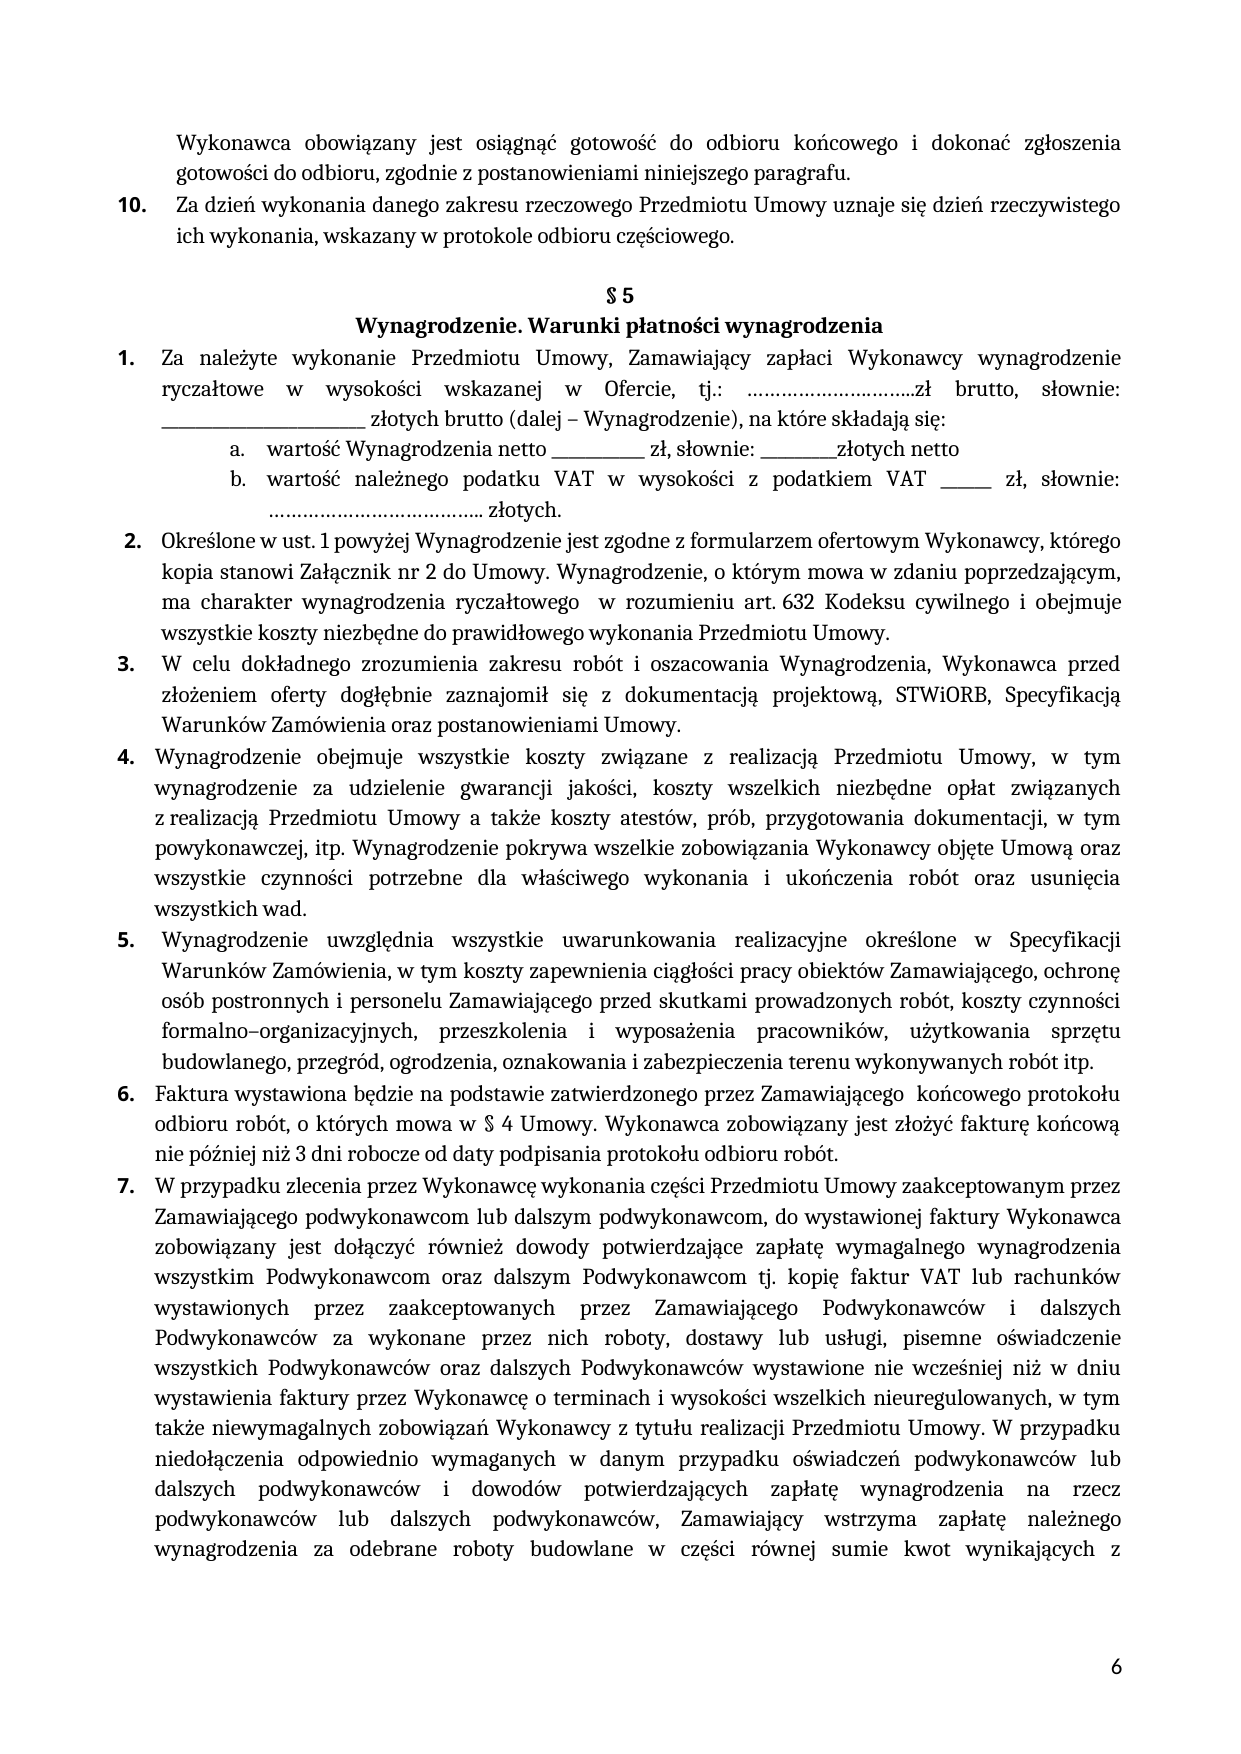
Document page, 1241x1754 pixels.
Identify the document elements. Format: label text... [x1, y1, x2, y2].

list Określone w ust. 1 powyżej Wynagrodzenie jest zgodne z formularzem ofertowym Wykonawcy, którego kopia stanowi Załącznik nr 2 do Umowy. Wynagrodzenie, o którym mowa w zdaniu poprzedzającym, ma charakter wynagrodzenia ryczałtowego w rozumieniu art. 632 Kodeksu cywilnego i obejmuje wszystkie koszty niezbędne do prawidłowego wykonania Przedmiotu Umowy. [124, 527, 1122, 646]
list wartość należnego podatku VAT w wysokości z podatkiem VAT ______ zł, słownie: ……………………………….. złotych. [229, 466, 1122, 523]
list Wynagrodzenie. Warunki płatności wynagrodzenia [117, 313, 1122, 339]
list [117, 130, 1122, 186]
list Wynagrodzenie obejmuje wszystkie koszty związane z realizacją Przedmiotu Umowy, w tym wynagrodzenie za udzielenie gwarancji jakości, koszty wszelkich niezbędne opłat związanych z realizacją Przedmiotu Umowy a także koszty atestów, prób, przygotowania dokumentacji, w tym powykonawczej, itp. Wynagrodzenie pokrywa wszelkie zobowiązania Wykonawcy objęte Umową oraz wszystkie czynności potrzebne dla właściwego wykonania i ukończenia robót oraz usunięcia wszystkich wad. [117, 742, 1122, 922]
list Faktura wystawiona będzie na podstawie zatwierdzonego przez Zamawiającego końcowego protokołu odbioru robót, o których mowa w § 4 Umowy. Wykonawca zobowiązany jest złożyć fakturę końcową nie później niż 3 dni robocze od daty podpisania protokołu odbioru robót. [117, 1079, 1122, 1168]
list wartość Wynagrodzenia netto ___________ zł, słownie: _________złotych netto [229, 436, 1122, 462]
list Wynagrodzenie uwzględnia wszystkie uwarunkowania realizacyjne określone w Specyfikacji Warunków Zamówienia, w tym koszty zapewnienia ciągłości pracy obiektów Zamawiającego, ochronę osób postronnych i personelu Zamawiającego przed skutkami prowadzonych robót, koszty czynności formalno–organizacyjnych, przeszkolenia i wyposażenia pracowników, użytkowania sprzętu budowlanego, przegród, ogrodzenia, oznakowania i zabezpieczenia terenu wykonywanych robót itp. [117, 926, 1122, 1075]
list W celu dokładnego zrozumienia zakresu robót i oszacowania Wynagrodzenia, Wykonawca przed złożeniem oferty dogłębnie zaznajomił się z dokumentacją projektową, STWiORB, Specyfikacją Warunków Zamówienia oraz postanowieniami Umowy. [117, 649, 1122, 738]
list Za należyte wykonanie Przedmiotu Umowy, Zamawiający zapłaci Wykonawcy wynagrodzenie ryczałtowe w wysokości wskazanej w Ofercie, tj.: ………………….……..zł brutto, słownie: ________________________ złotych brutto (dalej – Wynagrodzenie), na które składają się: [117, 343, 1122, 432]
text § 5 [117, 283, 1122, 309]
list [117, 1171, 1122, 1562]
list Za dzień wykonania danego zakresu rzeczowego Przedmiotu Umowy uznaje się dzień rzeczywistego ich wykonania, wskazany w protokole odbioru częściowego. [117, 190, 1122, 249]
